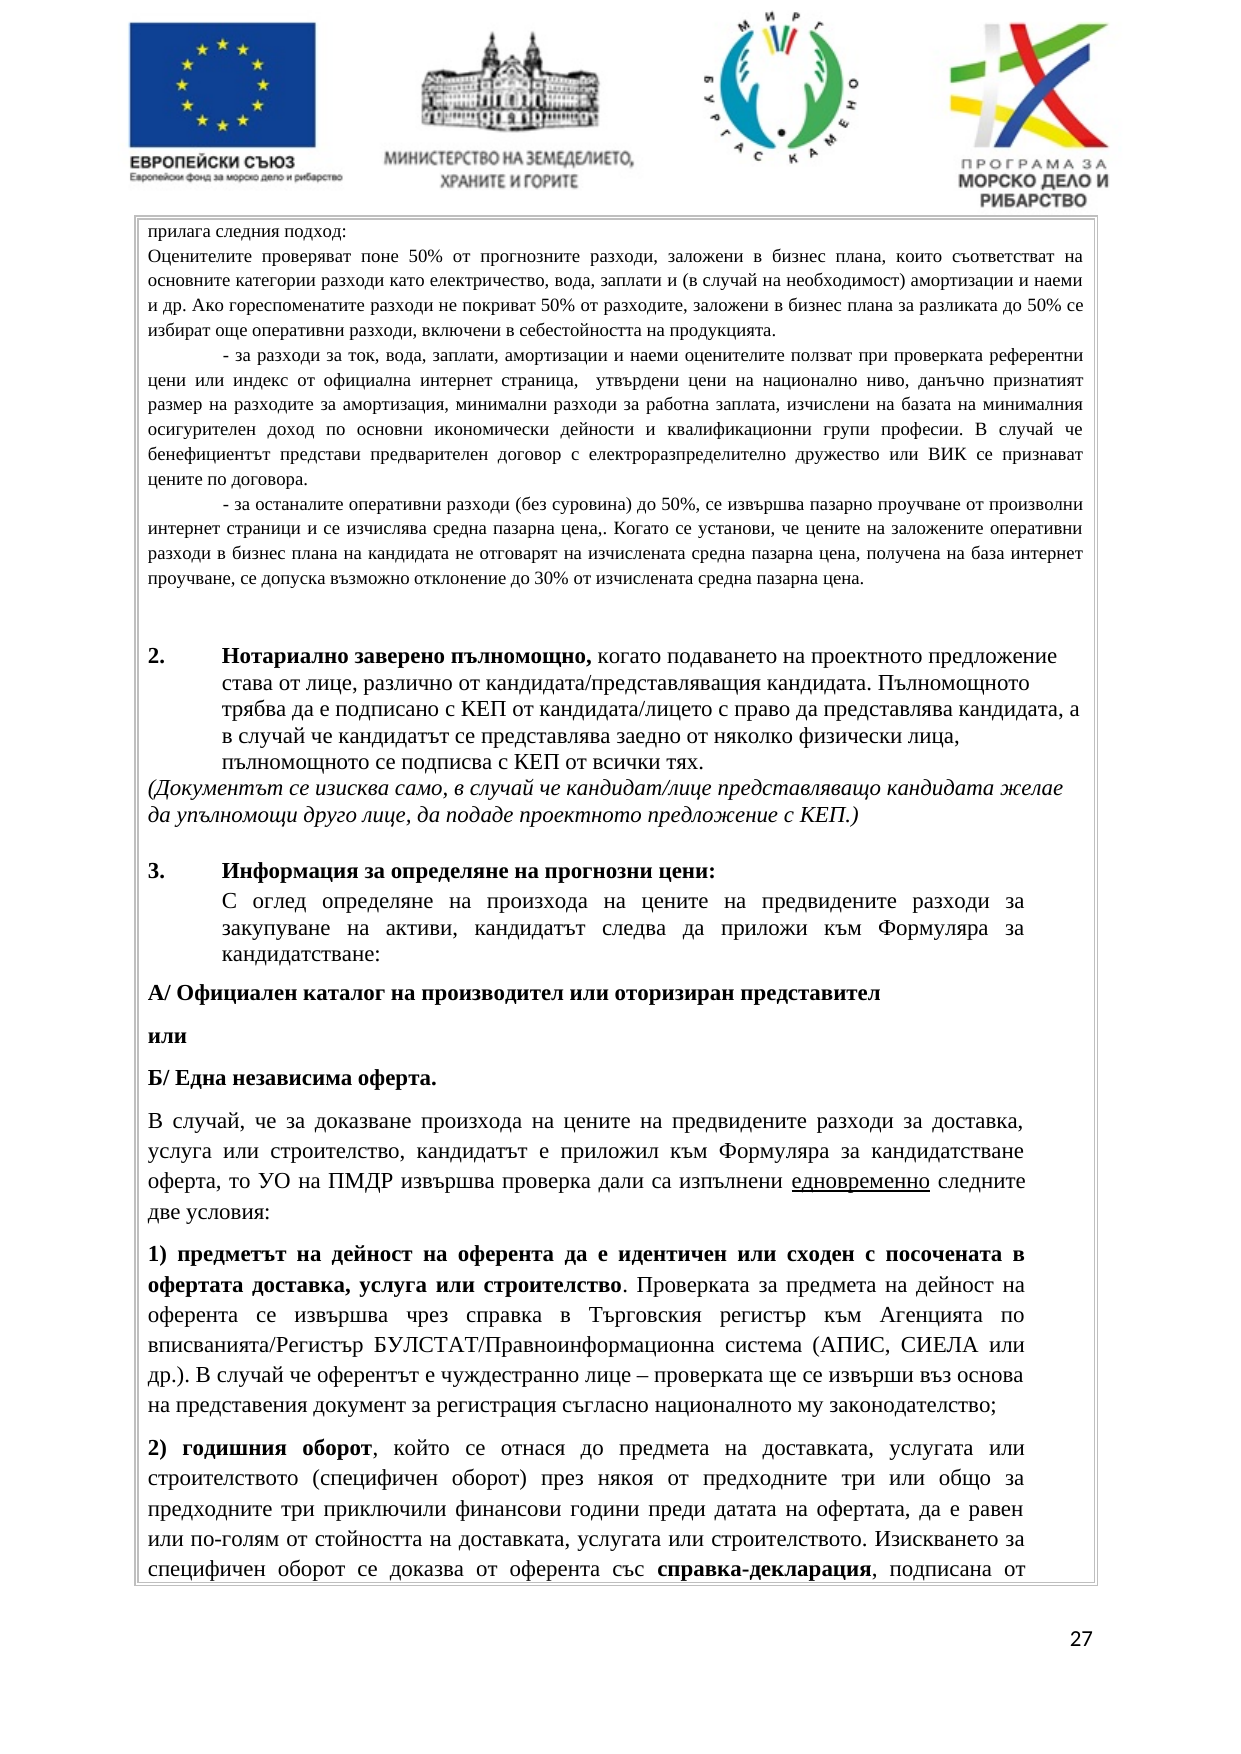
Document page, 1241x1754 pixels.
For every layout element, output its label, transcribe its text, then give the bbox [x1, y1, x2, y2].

picture [117, 0, 1123, 215]
